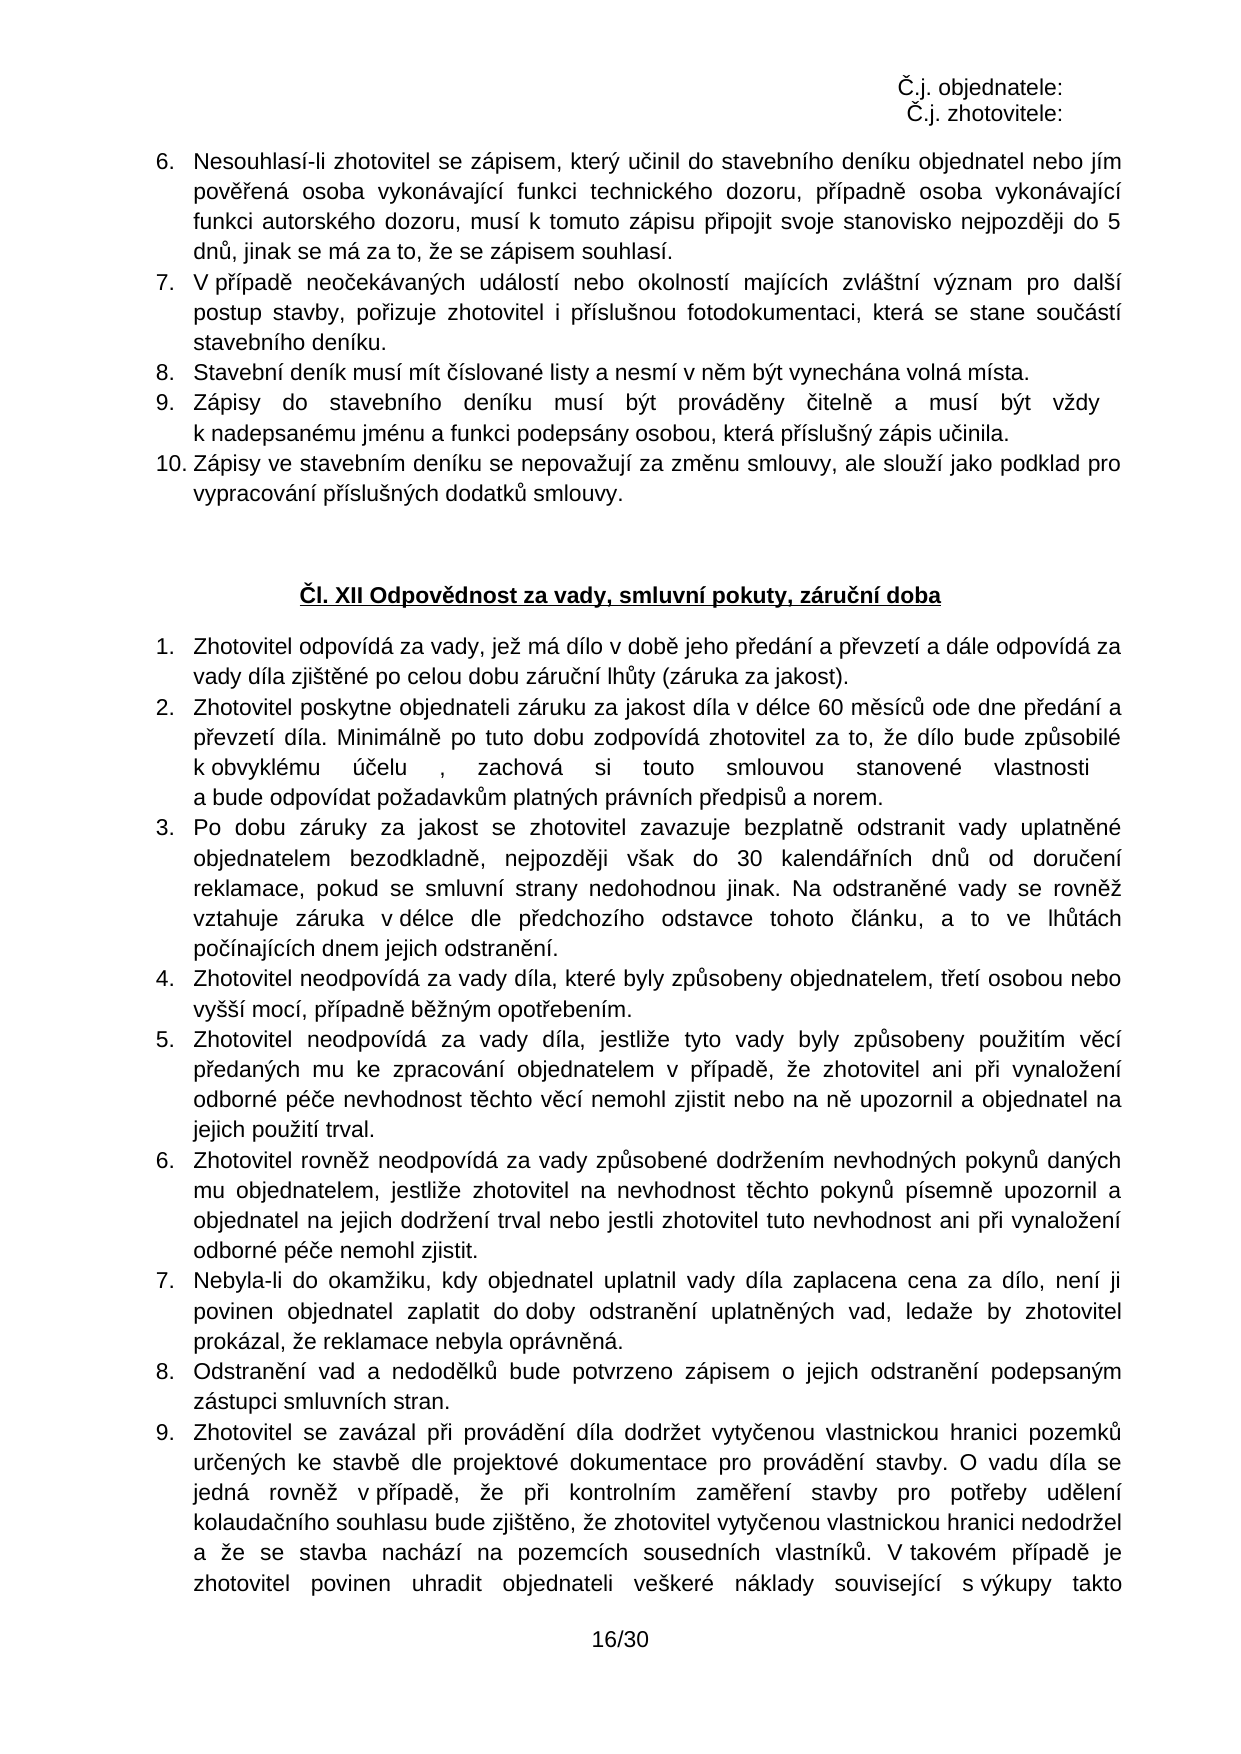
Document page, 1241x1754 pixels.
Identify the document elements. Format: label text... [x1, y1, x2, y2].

list Stavební deník musí mít číslované listy a nesmí v něm být vynechána volná místa. [156, 359, 1122, 385]
list Zhotovitel neodpovídá za vady díla, jestliže tyto vady byly způsobeny použitím věcí předaných mu ke zpracování objednatelem v případě, že zhotovitel ani při vynaložení odborné péče nevhodnost těchto věcí nemohl zjistit nebo na ně upozornil a objednatel na jejich použití trval. [156, 1026, 1122, 1143]
list Po dobu záruky za jakost se zhotovitel zavazuje bezplatně odstranit vady uplatněné objednatelem bezodkladně, nejpozději však do 30 kalendářních dnů od doručení reklamace, pokud se smluvní strany nedohodnou jinak. Na odstraněné vady se rovněž vztahuje záruka v délce dle předchozího odstavce tohoto článku, a to ve lhůtách počínajících dnem jejich odstranění. [156, 814, 1122, 961]
list V případě neočekávaných událostí nebo okolností majících zvláštní význam pro další postup stavby, pořizuje zhotovitel i příslušnou fotodokumentaci, která se stane součástí stavebního deníku. [156, 268, 1122, 355]
list Odstranění vad a nedodělků bude potvrzeno zápisem o jejich odstranění podepsaným zástupci smluvních stran. [156, 1358, 1122, 1414]
list Zhotovitel neodpovídá za vady díla, které byly způsobeny objednatelem, třetí osobou nebo vyšší mocí, případně běžným opotřebením. [156, 965, 1122, 1022]
list Zhotovitel poskytne objednateli záruku za jakost díla v délce 60 měsíců ode dne předání a převzetí díla. Minimálně po tuto dobu zodpovídá zhotovitel za to, že dílo bude způsobilé k obvyklému účelu , zachová si touto smlouvou stanovené vlastnosti a bude odpovídat požadavkům platných právních předpisů a norem. [156, 693, 1122, 810]
list Zápisy ve stavebním deníku se nepovažují za změnu smlouvy, ale slouží jako podklad pro vypracování příslušných dodatků smlouvy. [156, 450, 1122, 506]
list Zhotovitel rovněž neodpovídá za vady způsobené dodržením nevhodných pokynů daných mu objednatelem, jestliže zhotovitel na nevhodnost těchto pokynů písemně upozornil a objednatel na jejich dodržení trval nebo jestli zhotovitel tuto nevhodnost ani při vynaložení odborné péče nemohl zjistit. [156, 1147, 1122, 1263]
list Zhotovitel odpovídá za vady, jež má dílo v době jeho předání a převzetí a dále odpovídá za vady díla zjištěné po celou dobu záruční lhůty (záruka za jakost). [156, 633, 1122, 689]
list Nebyla-li do okamžiku, kdy objednatel uplatnil vady díla zaplacena cena za dílo, není ji povinen objednatel zaplatit do doby odstranění uplatněných vad, ledaže by zhotovitel prokázal, že reklamace nebyla oprávněná. [156, 1267, 1122, 1354]
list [156, 1418, 1122, 1596]
text Čl. XII Odpovědnost za vady, smluvní pokuty, záruční doba [118, 582, 1122, 608]
list Zápisy do stavebního deníku musí být prováděny čitelně a musí být vždy k nadepsanému jménu a funkci podepsány osobou, která příslušný zápis učinila. [156, 389, 1122, 446]
list Nesouhlasí-li zhotovitel se zápisem, který učinil do stavebního deníku objednatel nebo jím pověřená osoba vykonávající funkci technického dozoru, případně osoba vykonávající funkci autorského dozoru, musí k tomuto zápisu připojit svoje stanovisko nejpozději do 5 dnů, jinak se má za to, že se zápisem souhlasí. [156, 148, 1122, 264]
